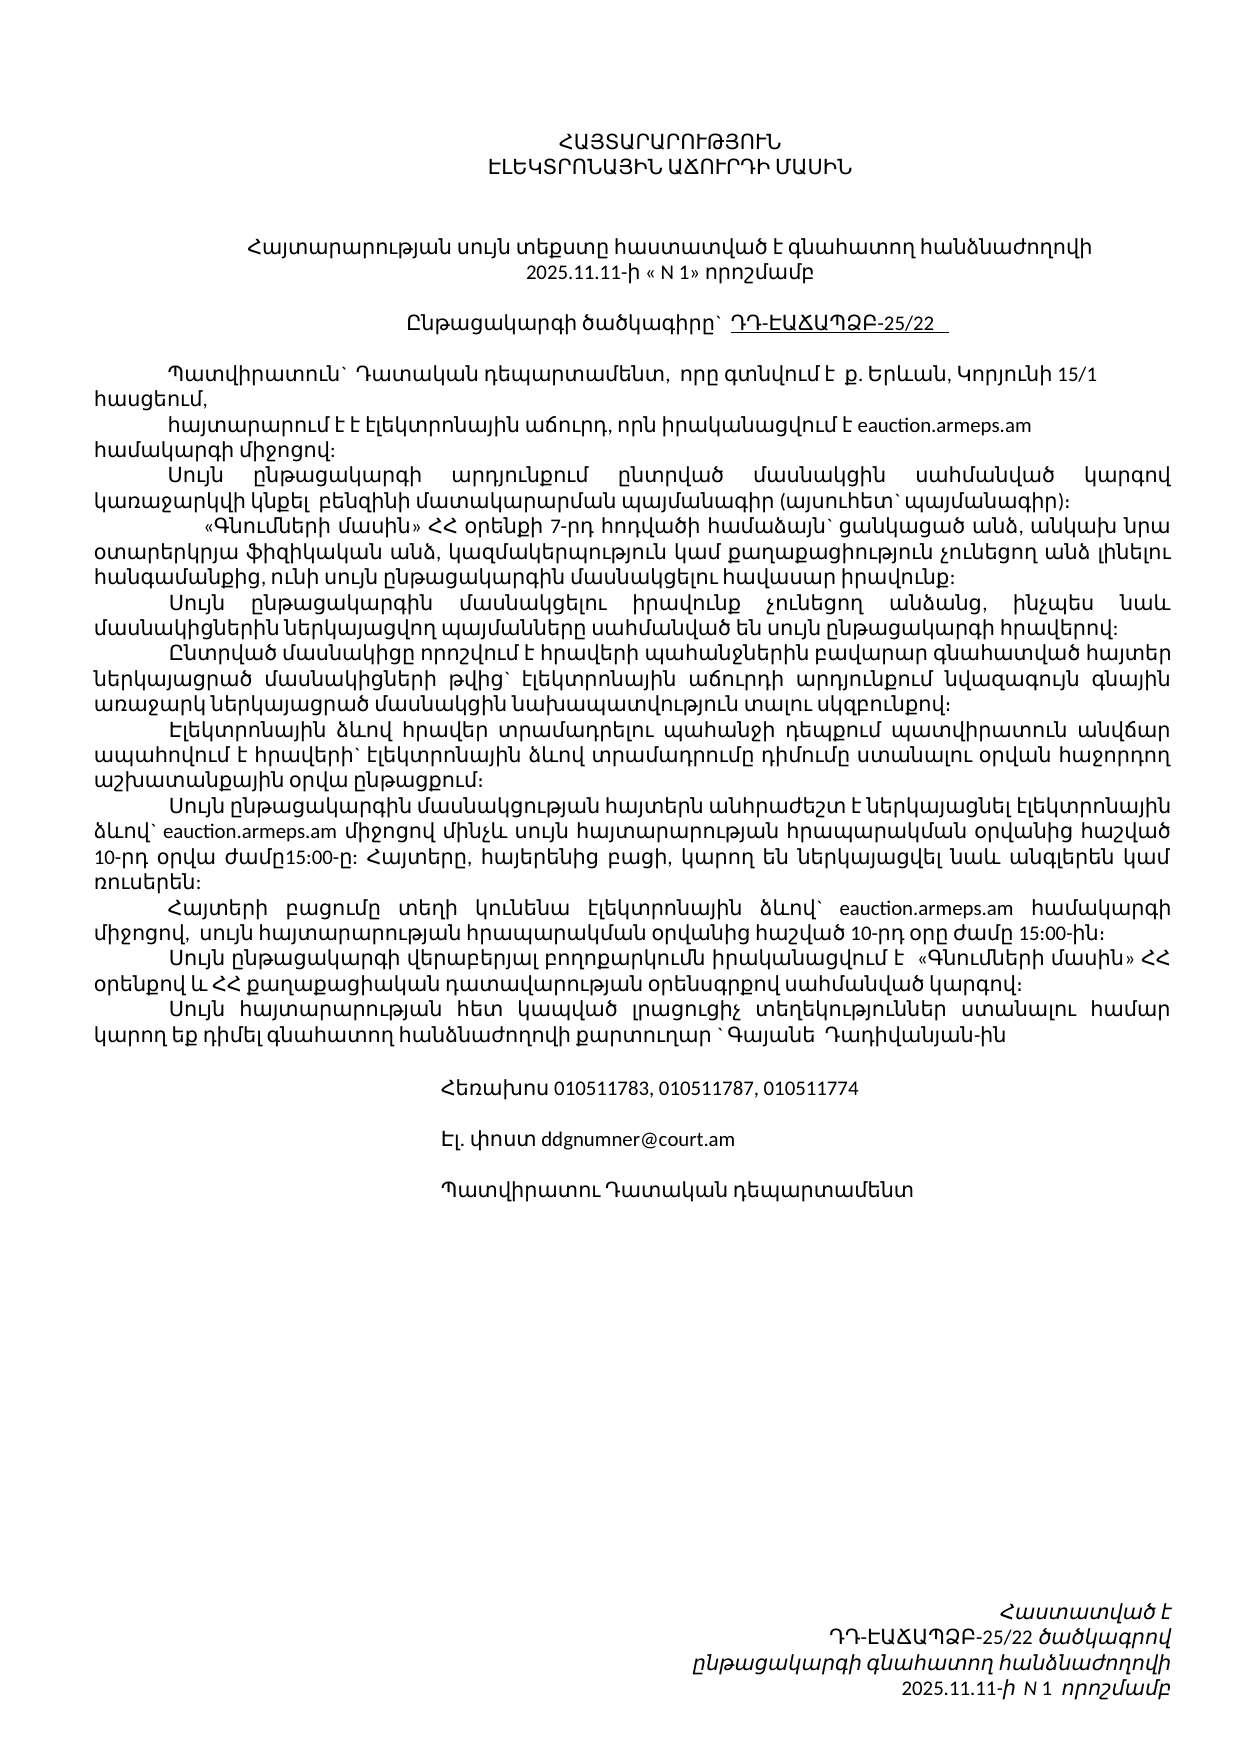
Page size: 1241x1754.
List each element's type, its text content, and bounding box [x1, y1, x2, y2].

text Սույն ընթացակարգին մասնակցելու իրավունք չունեցող անձանց, ինչպես նաև մասնակիցներին ներկայացվող պայմանները սահմանված են սույն ընթացակարգի հրավերով: [94, 590, 1171, 641]
text Հեռախոս 010511783, 010511787, 010511774 [94, 1076, 1171, 1101]
text «Գնումների մասին» ՀՀ օրենքի 7-րդ հոդվածի համաձայն` ցանկացած անձ, անկախ նրա օտարերկրյա ֆիզիկական անձ, կազմակերպություն կամ քաղաքացիություն չունեցող անձ լինելու հանգամանքից, ունի սույն ընթացակարգին մասնակցելու հավասար իրավունք: [94, 513, 1171, 590]
text Ընթացակարգի ծածկագիրը` ԴԴ-ԷԱՃԱՊՁԲ-25/22 [94, 310, 1171, 336]
text Էլ. փոստ ddgnumner@court.am [94, 1126, 1171, 1152]
text Պատվիրատու Դատական դեպարտամենտ [94, 1177, 1171, 1203]
text ԴԴ-ԷԱՃԱՊՁԲ-25/22 ծածկագրով [94, 1624, 1171, 1650]
text հայտարարում է է էլեկտրոնային աճուրդ, որն իրականացվում է eauction.armeps.am համակարգի միջոցով: [94, 412, 1171, 463]
text ընթացակարգի գնահատող հանձնաժողովի [94, 1650, 1171, 1675]
text Սույն ընթացակարգին մասնակցության հայտերն անհրաժեշտ է ներկայացնել էլեկտրոնային ձևով` eauction.armeps.am միջոցով մինչև սույն հայտարարության հրապարակման օրվանից հաշված 10-րդ օրվա ժամը15:00-ը: Հայտերը, հայերենից բացի, կարող են ներկայացվել նաև անգլերեն կամ ռուսերեն: [94, 793, 1171, 895]
text ԷԼԵԿՏՐՈՆԱՅԻՆ ԱՃՈՒՐԴԻ ՄԱՍԻՆ [94, 154, 1171, 180]
text Հայտերի բացումը տեղի կունենա էլեկտրոնային ձևով` eauction.armeps.am համակարգի միջոցով, սույն հայտարարության հրապարակման օրվանից հաշված 10-րդ օրը ժամը 15:00-ին։ [94, 895, 1171, 946]
text Պատվիրատուն` Դատական դեպարտամենտ, որը գտնվում է ք. Երևան, Կորյունի 15/1 հասցեում, [94, 361, 1171, 412]
text ՀԱՅՏԱՐԱՐՈՒԹՅՈՒՆ [94, 129, 1171, 154]
text 2025.11.11 -ի N 1 որոշմամբ [94, 1675, 1171, 1701]
text Հաստատված է [94, 1599, 1171, 1624]
text 2025.11.11 -ի « N 1» որոշմամբ [94, 259, 1171, 285]
text Հայտարարության սույն տեքստը հաստատված է գնահատող հանձնաժողովի [94, 234, 1171, 259]
text Սույն ընթացակարգի վերաբերյալ բողոքարկումն իրականացվում է «Գնումների մասին» ՀՀ օրենքով և ՀՀ քաղաքացիական դատավարության օրենսգրքով սահմանված կարգով։ [94, 946, 1171, 996]
text Էլեկտրոնային ձևով հրավեր տրամադրելու պահանջի դեպքում պատվիրատուն անվճար ապահովում է հրավերի` էլեկտրոնային ձևով տրամադրումը դիմումը ստանալու օրվան հաջորդող աշխատանքային օրվա ընթացքում։ [94, 717, 1171, 793]
text Ընտրված մասնակիցը որոշվում է հրավերի պահանջներին բավարար գնահատված հայտեր ներկայացրած մասնակիցների թվից` էլեկտրոնային աճուրդի արդյունքում նվազագույն գնային առաջարկ ներկայացրած մասնակցին նախապատվություն տալու սկզբունքով։ [94, 641, 1171, 717]
text Սույն ընթացակարգի արդյունքում ընտրված մասնակցին սահմանված կարգով կառաջարկվի կնքել բենզինի մատակարարման պայմանագիր (այսուհետ` պայմանագիր)։ [94, 463, 1171, 513]
text Սույն հայտարարության հետ կապված լրացուցիչ տեղեկություններ ստանալու համար կարող եք դիմել գնահատող հանձնաժողովի քարտուղար ` Գայանե Դադիվանյան-ին [94, 996, 1171, 1047]
